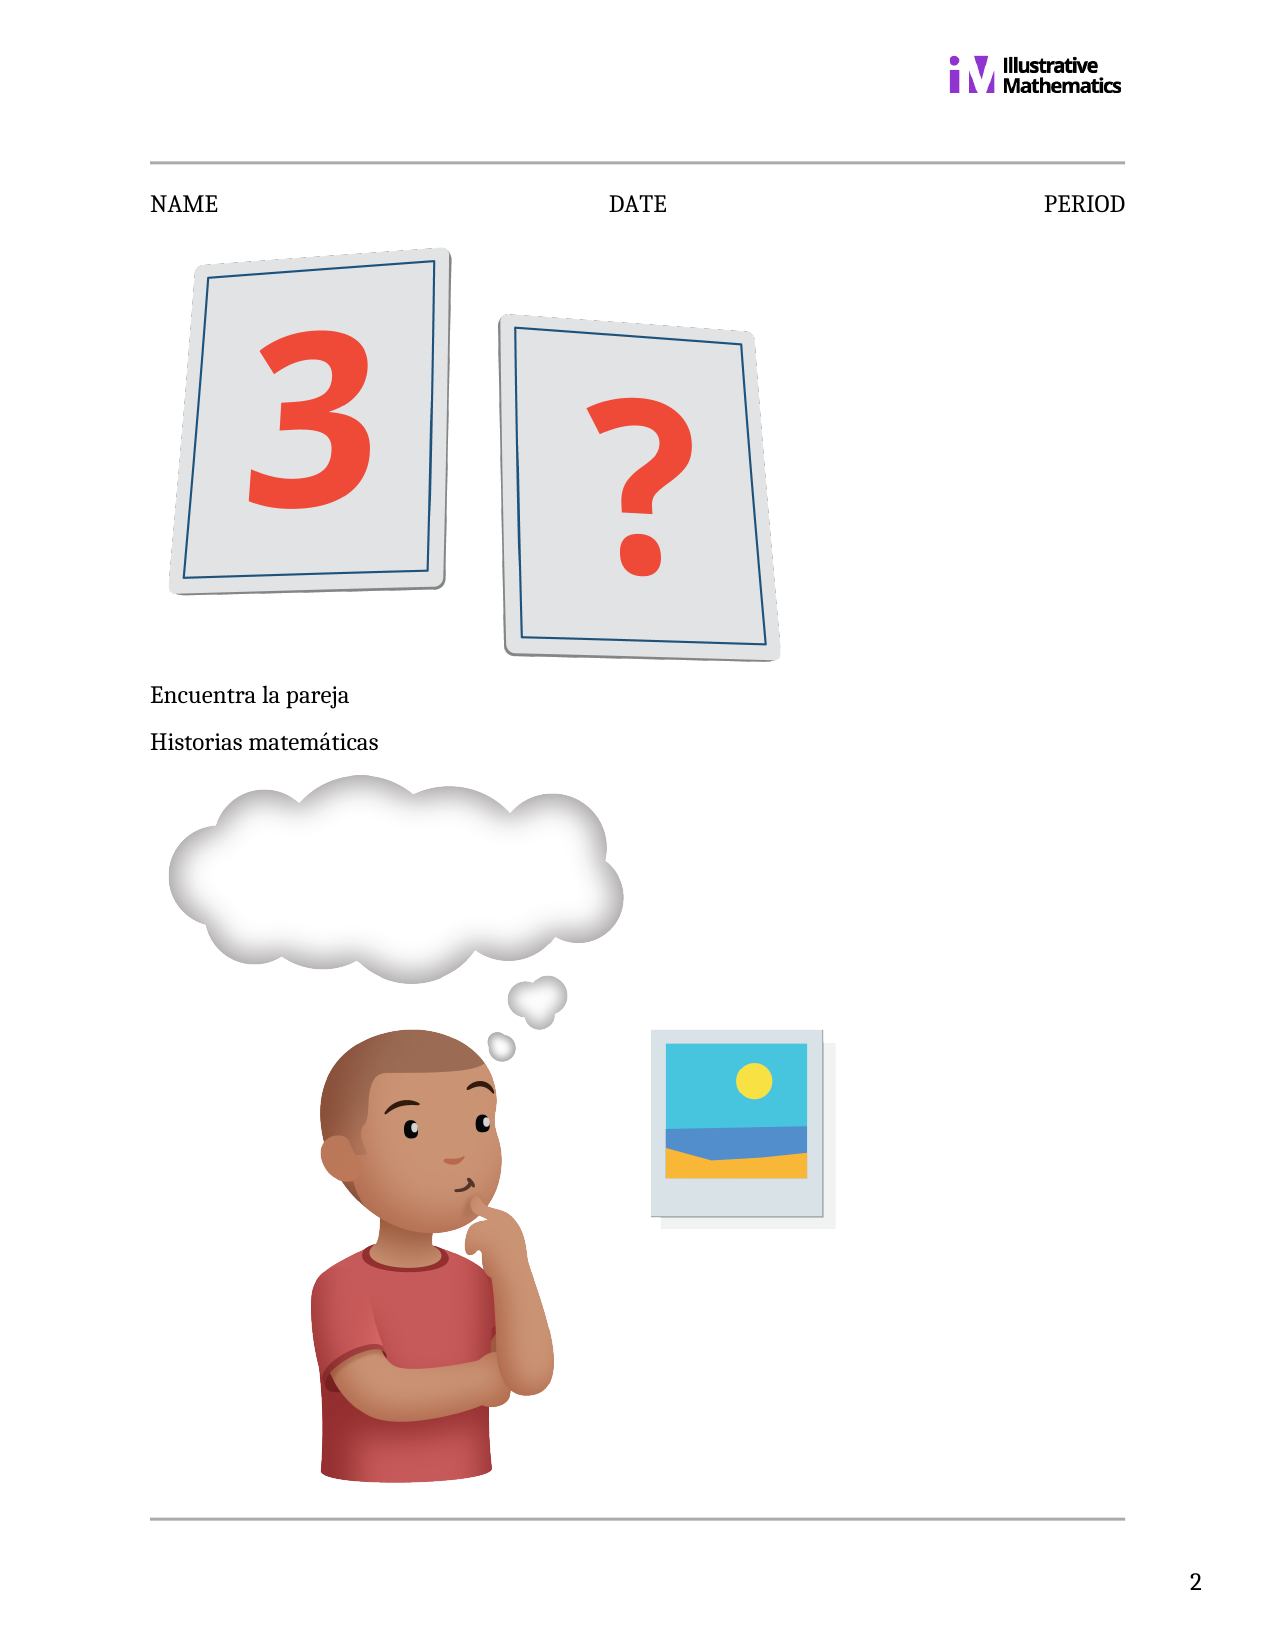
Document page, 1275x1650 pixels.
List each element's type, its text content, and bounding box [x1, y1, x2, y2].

picture [949, 55, 1121, 93]
text Encuentra la pareja [150, 681, 1125, 709]
picture [168, 247, 781, 662]
text Historias matemáticas [150, 728, 1125, 757]
picture [168, 775, 836, 1483]
